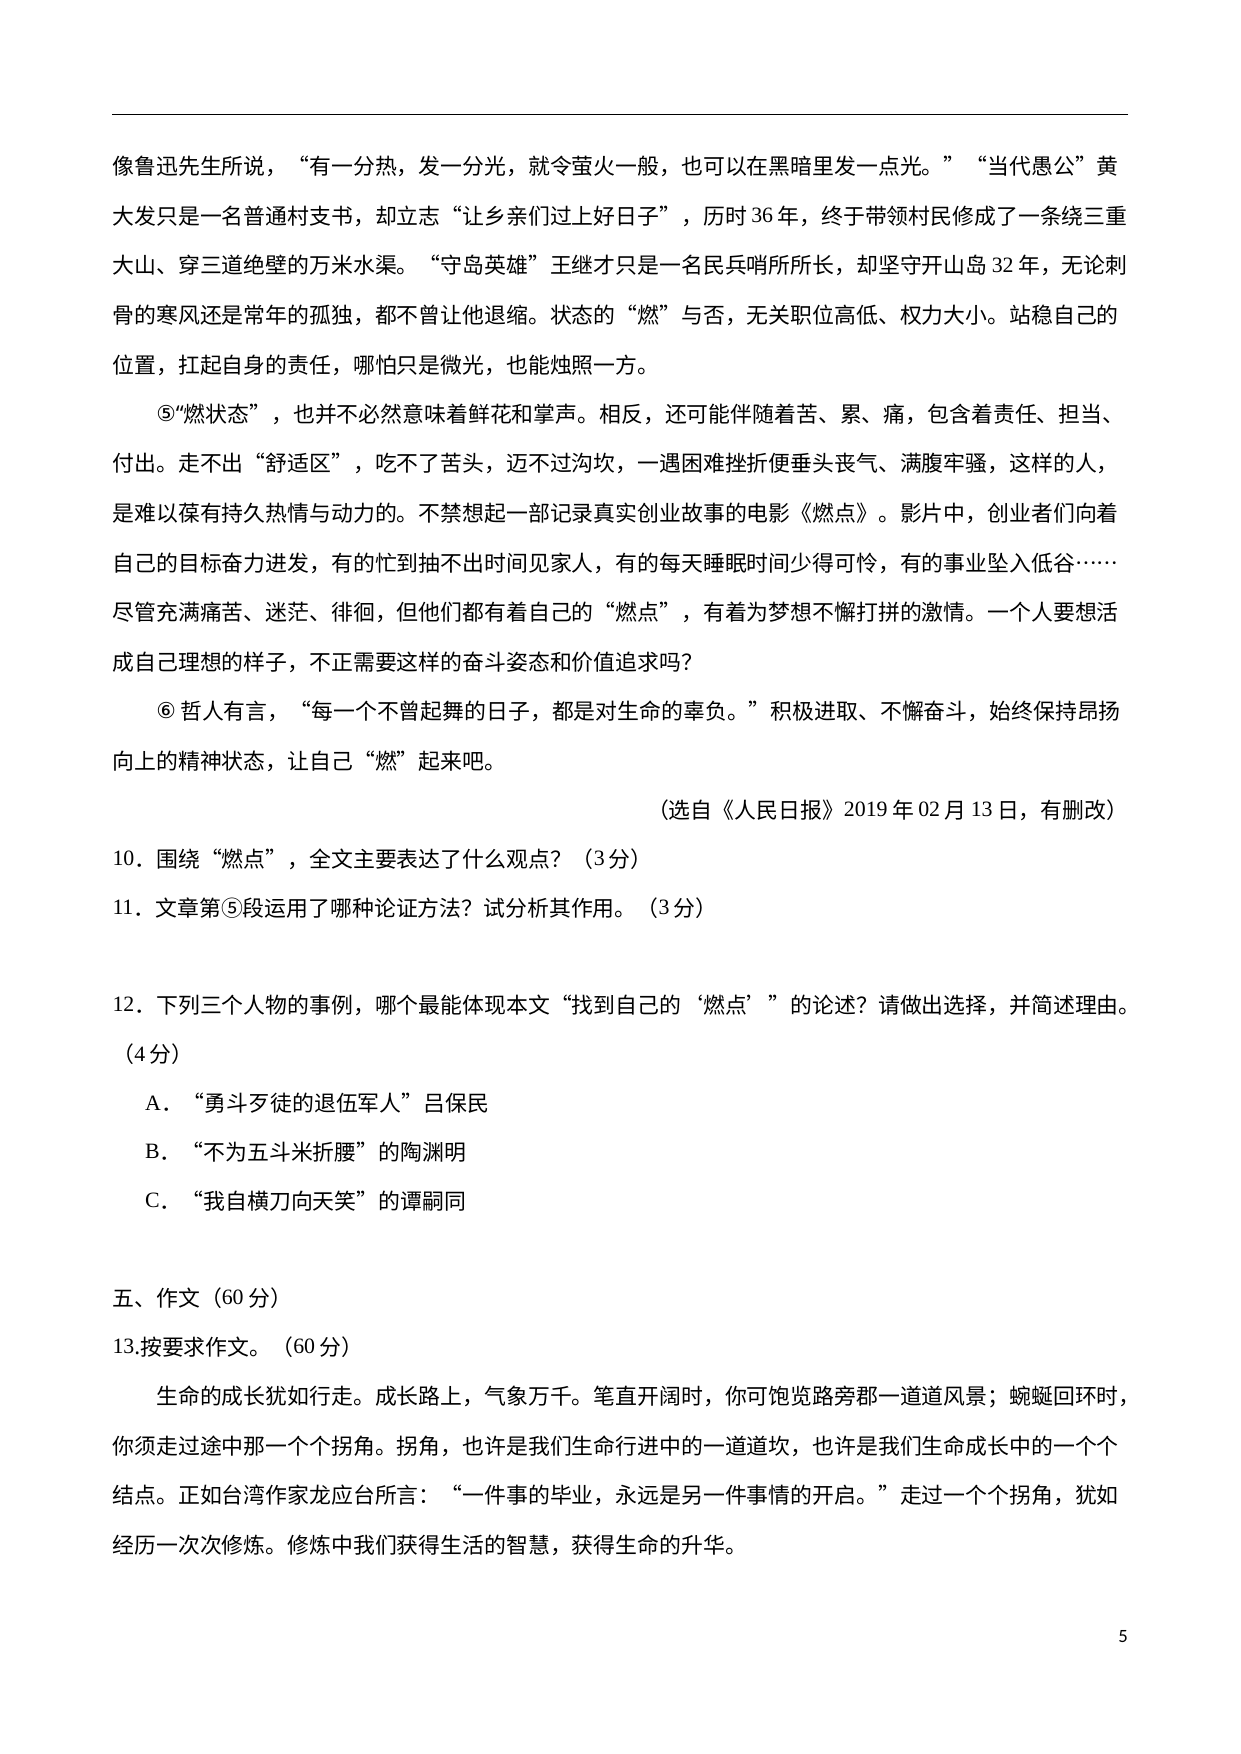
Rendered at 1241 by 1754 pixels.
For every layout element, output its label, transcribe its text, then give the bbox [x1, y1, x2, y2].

text 13.按要求作文。（60分） [112, 1329, 1128, 1362]
text A．“勇斗歹徒的退伍军人”吕保民 [112, 1086, 1128, 1119]
text 12．下列三个人物的事例，哪个最能体现本文“找到自己的‘燃点’”的论述？请做出选择，并简述理由。（4分） [112, 987, 1128, 1070]
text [112, 148, 1128, 380]
text ⑤“燃状态”，也并不必然意味着鲜花和掌声。相反，还可能伴随着苦、累、痛，包含着责任、担当、付出。走不出“舒适区”，吃不了苦头，迈不过沟坎，一遇困难挫折便垂头丧气、满腹牢骚，这样的人，是难以葆有持久热情与动力的。不禁想起一部记录真实创业故事的电影《燃点》。影片中，创业者们向着自己的目标奋力进发，有的忙到抽不出时间见家人，有的每天睡眠时间少得可怜，有的事业坠入低谷……尽管充满痛苦、迷茫、徘徊，但他们都有着自己的“燃点”，有着为梦想不懈打拼的激情。一个人要想活成自己理想的样子，不正需要这样的奋斗姿态和价值追求吗？ [112, 396, 1128, 677]
text （选自《人民日报》2019年02月13日，有删改） [112, 792, 1128, 825]
text 生命的成长犹如行走。成长路上，气象万千。笔直开阔时，你可饱览路旁郡一道道风景；蜿蜒回环时，你须走过途中那一个个拐角。拐角，也许是我们生命行进中的一道道坎，也许是我们生命成长中的一个个结点。正如台湾作家龙应台所言：“一件事的毕业，永远是另一件事情的开启。”走过一个个拐角，犹如经历一次次修炼。修炼中我们获得生活的智慧，获得生命的升华。 [112, 1378, 1128, 1561]
text B．“不为五斗米折腰”的陶渊明 [112, 1134, 1128, 1168]
list 作文（60分） [112, 1280, 1128, 1313]
text C．“我自横刀向天笑”的谭嗣同 [112, 1183, 1128, 1217]
text ⑥哲人有言，“每一个不曾起舞的日子，都是对生命的辜负。”积极进取、不懈奋斗，始终保持昂扬向上的精神状态，让自己“燃”起来吧。 [112, 693, 1128, 776]
text 11．文章第⑤段运用了哪种论证方法？试分析其作用。（3分） [112, 890, 1128, 923]
text 10．围绕“燃点”，全文主要表达了什么观点？（3分） [112, 841, 1128, 874]
